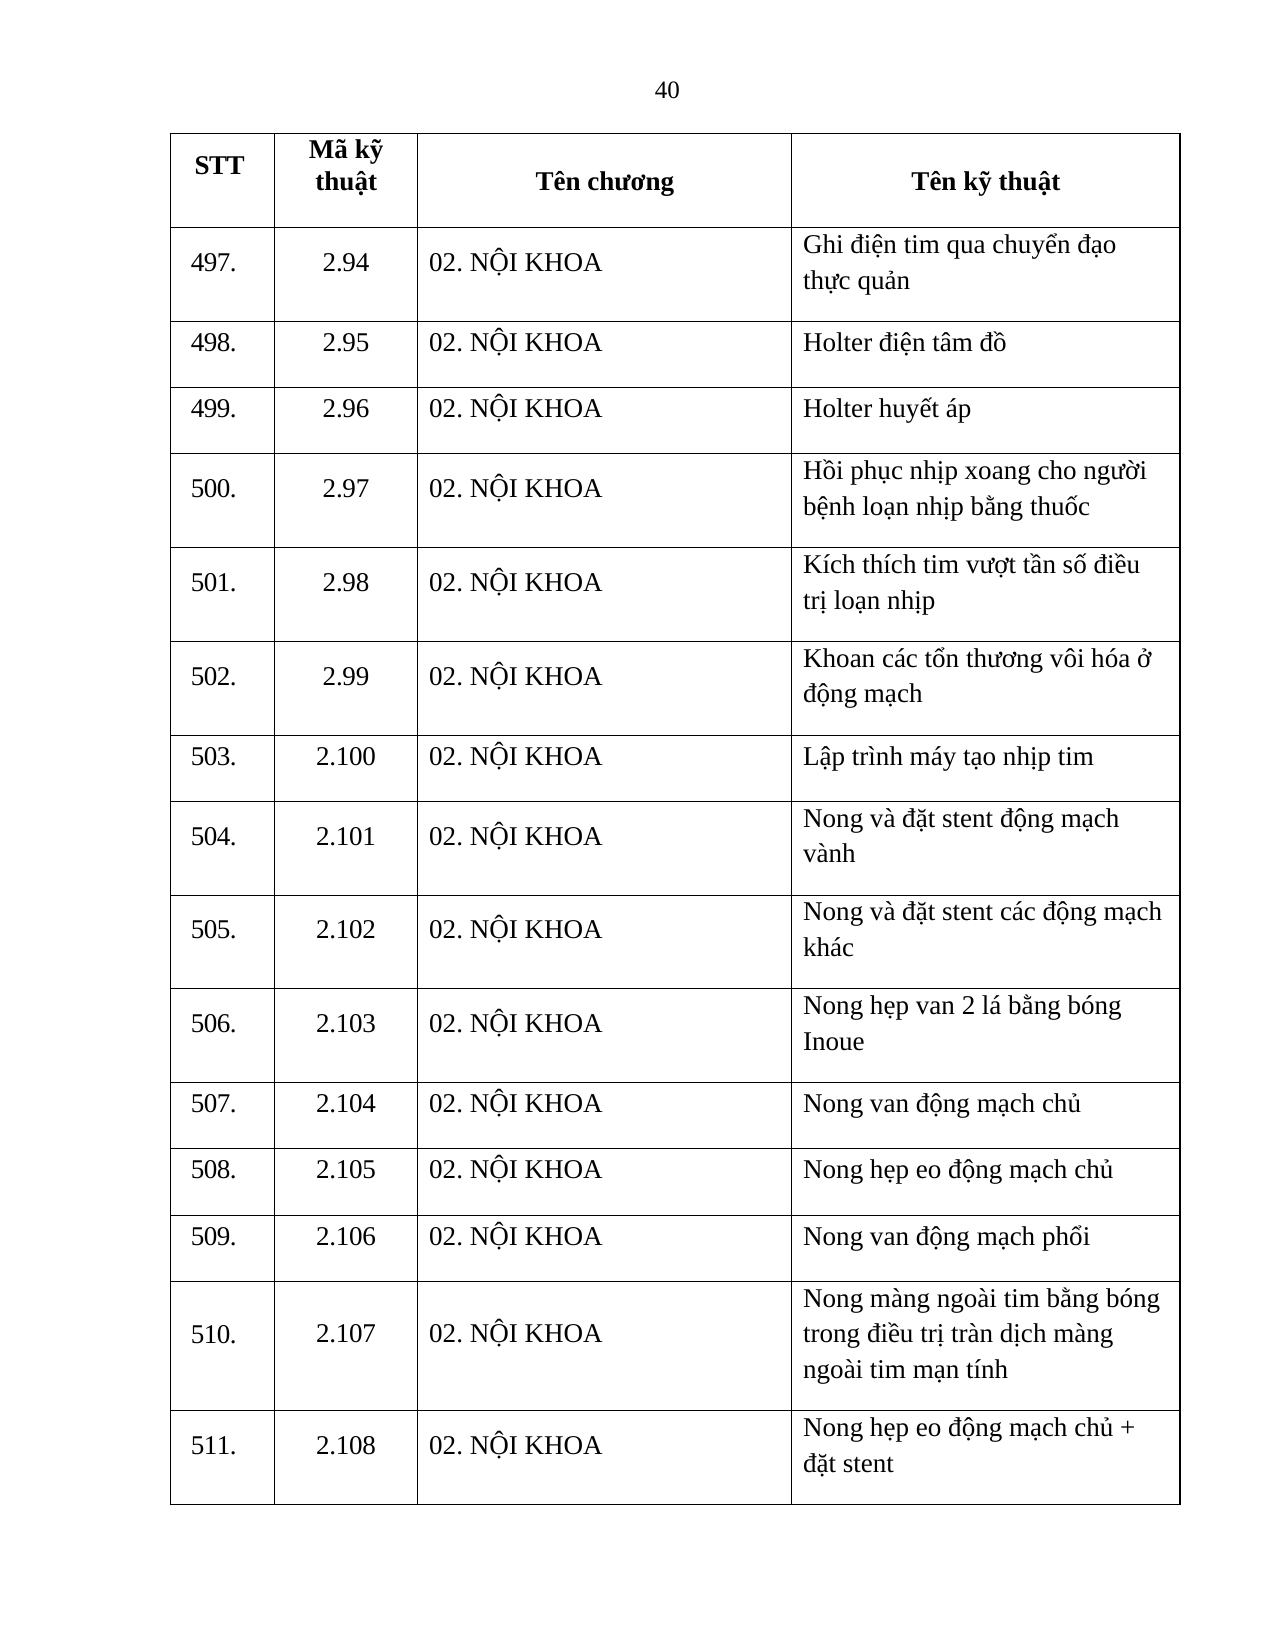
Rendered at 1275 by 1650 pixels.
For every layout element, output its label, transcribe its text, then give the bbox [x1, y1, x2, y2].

table_cell [171, 736, 274, 801]
table_cell 02. NỘI KHOA [418, 1216, 791, 1281]
table_cell 02. NỘI KHOA [418, 1282, 791, 1410]
table_cell 2.96 [275, 388, 417, 453]
table_cell [171, 454, 274, 547]
table_cell Nong và đặt stent các động mạch khác [792, 896, 1179, 988]
table_cell 2.101 [275, 802, 417, 894]
table_cell [171, 388, 274, 453]
table_cell [171, 802, 274, 894]
table_cell [171, 548, 274, 641]
table_header Mã kỹ thuật [275, 134, 417, 227]
table_cell 2.104 [275, 1083, 417, 1148]
table_cell [171, 1282, 274, 1410]
table_cell Kích thích tim vượt tần số điều trị loạn nhịp [792, 548, 1179, 641]
table_header STT [171, 134, 274, 227]
table_cell Nong và đặt stent động mạch vành [792, 802, 1179, 894]
table_cell 02. NỘI KHOA [418, 1149, 791, 1214]
table_cell 2.106 [275, 1216, 417, 1281]
table_cell Nong van động mạch phổi [792, 1216, 1179, 1281]
table_header Tên kỹ thuật [792, 134, 1179, 227]
table_cell Nong van động mạch chủ [792, 1083, 1179, 1148]
table_cell 02. NỘI KHOA [418, 1083, 791, 1148]
table_cell 2.100 [275, 736, 417, 801]
table_cell [171, 1083, 274, 1148]
table_cell 02. NỘI KHOA [418, 322, 791, 387]
table_header Tên chương [418, 134, 791, 227]
table_cell [171, 322, 274, 387]
table_cell Nong hẹp eo động mạch chủ [792, 1149, 1179, 1214]
table_cell 2.95 [275, 322, 417, 387]
table_cell Nong hẹp eo động mạch chủ + đặt stent [792, 1411, 1179, 1504]
table_cell 2.98 [275, 548, 417, 641]
table_cell 02. NỘI KHOA [418, 454, 791, 547]
table_cell 02. NỘI KHOA [418, 548, 791, 641]
table_cell 2.108 [275, 1411, 417, 1504]
table_cell 2.107 [275, 1282, 417, 1410]
table_cell Lập trình máy tạo nhịp tim [792, 736, 1179, 801]
table_cell 02. NỘI KHOA [418, 736, 791, 801]
table_cell 02. NỘI KHOA [418, 228, 791, 321]
table_cell 02. NỘI KHOA [418, 896, 791, 988]
table_cell 02. NỘI KHOA [418, 989, 791, 1082]
table_cell 02. NỘI KHOA [418, 802, 791, 894]
table_cell Holter huyết áp [792, 388, 1179, 453]
table_cell [171, 896, 274, 988]
table_cell [171, 228, 274, 321]
table_cell Nong màng ngoài tim bằng bóng trong điều trị tràn dịch màng ngoài tim mạn tính [792, 1282, 1179, 1410]
table_cell 2.103 [275, 989, 417, 1082]
table_cell 2.94 [275, 228, 417, 321]
table_cell [171, 642, 274, 734]
table_cell 2.97 [275, 454, 417, 547]
table_cell Holter điện tâm đồ [792, 322, 1179, 387]
table_cell Nong hẹp van 2 lá bằng bóng Inoue [792, 989, 1179, 1082]
table_cell [171, 1149, 274, 1214]
table_cell 02. NỘI KHOA [418, 1411, 791, 1504]
table_cell 2.102 [275, 896, 417, 988]
table_cell 02. NỘI KHOA [418, 642, 791, 734]
table_cell [171, 1216, 274, 1281]
table_cell Ghi điện tim qua chuyển đạo thực quản [792, 228, 1179, 321]
table_cell Khoan các tổn thương vôi hóa ở động mạch [792, 642, 1179, 734]
table_cell 2.105 [275, 1149, 417, 1214]
table_cell [171, 1411, 274, 1504]
table_cell 2.99 [275, 642, 417, 734]
table_cell [171, 989, 274, 1082]
table_cell Hồi phục nhịp xoang cho người bệnh loạn nhịp bằng thuốc [792, 454, 1179, 547]
table_cell 02. NỘI KHOA [418, 388, 791, 453]
